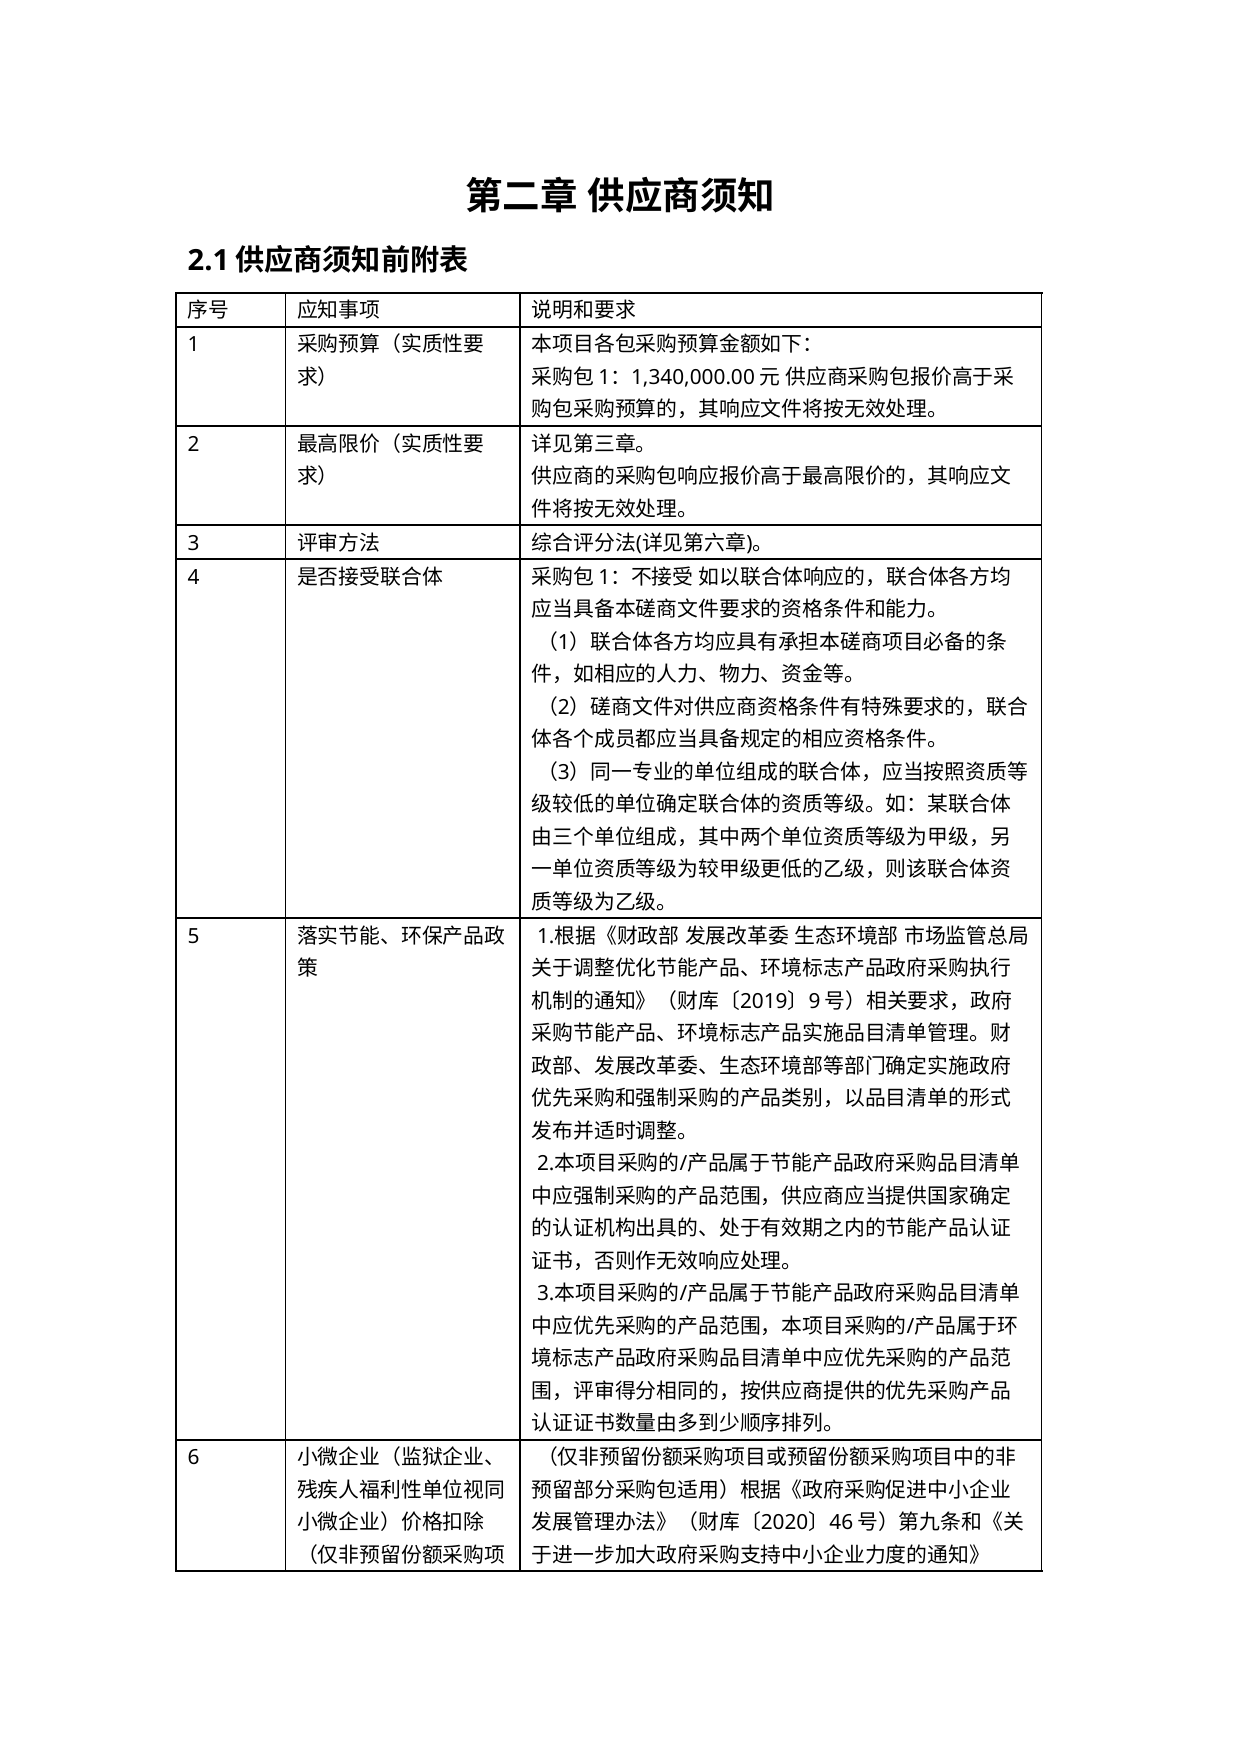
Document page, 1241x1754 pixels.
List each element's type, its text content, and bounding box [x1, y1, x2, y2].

table_cell 评审方法 [286, 526, 519, 558]
table_header 序号 [177, 294, 285, 326]
table_header 说明和要求 [521, 294, 1041, 326]
table_cell 落实节能、环保产品政策 [286, 919, 519, 1439]
table_cell 6 [177, 1441, 285, 1570]
table_cell 详见第三章。 供应商的采购包响应报价高于最高限价的，其响应文件将按无效处理。 [521, 427, 1041, 524]
table_header 应知事项 [286, 294, 519, 326]
table_cell 1.根据《财政部 发展改革委 生态环境部 市场监管总局关于调整优化节能产品、环境标志产品政府采购执行机制的通知》（财库〔2019〕9号）相关要求，政府采购节能产品、环境标志产品实施品目清单管理。财政部、发展改革委、生态环境部等部门确定实施政府优先采购和强制采购的产品类别，以品目清单的形式发布并适时调整。 2.本项目采购的/产品属于节能产品政府采购品目清单中应强制采购的产品范围，供应商应当提供国家确定的认证机构出具的、处于有效期之内的节能产品认证证书，否则作无效响应处理。 3.本项目采购的/产品属于节能产品政府采购品目清单中应优先采购的产品范围，本项目采购的/产品属于环境标志产品政府采购品目清单中应优先采购的产品范围，评审得分相同的，按供应商提供的优先采购产品认证证书数量由多到少顺序排列。 [521, 919, 1041, 1439]
table_cell 2 [177, 427, 285, 524]
table_cell 采购预算（实质性要求） [286, 328, 519, 425]
table_cell 3 [177, 526, 285, 558]
text 第二章 供应商须知 [187, 162, 1053, 227]
table_cell 最高限价（实质性要求） [286, 427, 519, 524]
table_cell 4 [177, 560, 285, 917]
table_cell 是否接受联合体 [286, 560, 519, 917]
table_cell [286, 1441, 519, 1570]
table_cell 本项目各包采购预算金额如下： 采购包1：1,340,000.00元 供应商采购包报价高于采购包采购预算的，其响应文件将按无效处理。 [521, 328, 1041, 425]
table_cell 综合评分法(详见第六章)。 [521, 526, 1041, 558]
text 2.1供应商须知前附表 [187, 227, 1053, 292]
table_cell 1 [177, 328, 285, 425]
table_cell 采购包1：不接受 如以联合体响应的，联合体各方均应当具备本磋商文件要求的资格条件和能力。 （1）联合体各方均应具有承担本磋商项目必备的条件，如相应的人力、物力、资金等。 （2）磋商文件对供应商资格条件有特殊要求的，联合体各个成员都应当具备规定的相应资格条件。 （3）同一专业的单位组成的联合体，应当按照资质等级较低的单位确定联合体的资质等级。如：某联合体由三个单位组成，其中两个单位资质等级为甲级，另一单位资质等级为较甲级更低的乙级，则该联合体资质等级为乙级。 [521, 560, 1041, 917]
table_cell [521, 1441, 1041, 1570]
table_cell 5 [177, 919, 285, 1439]
